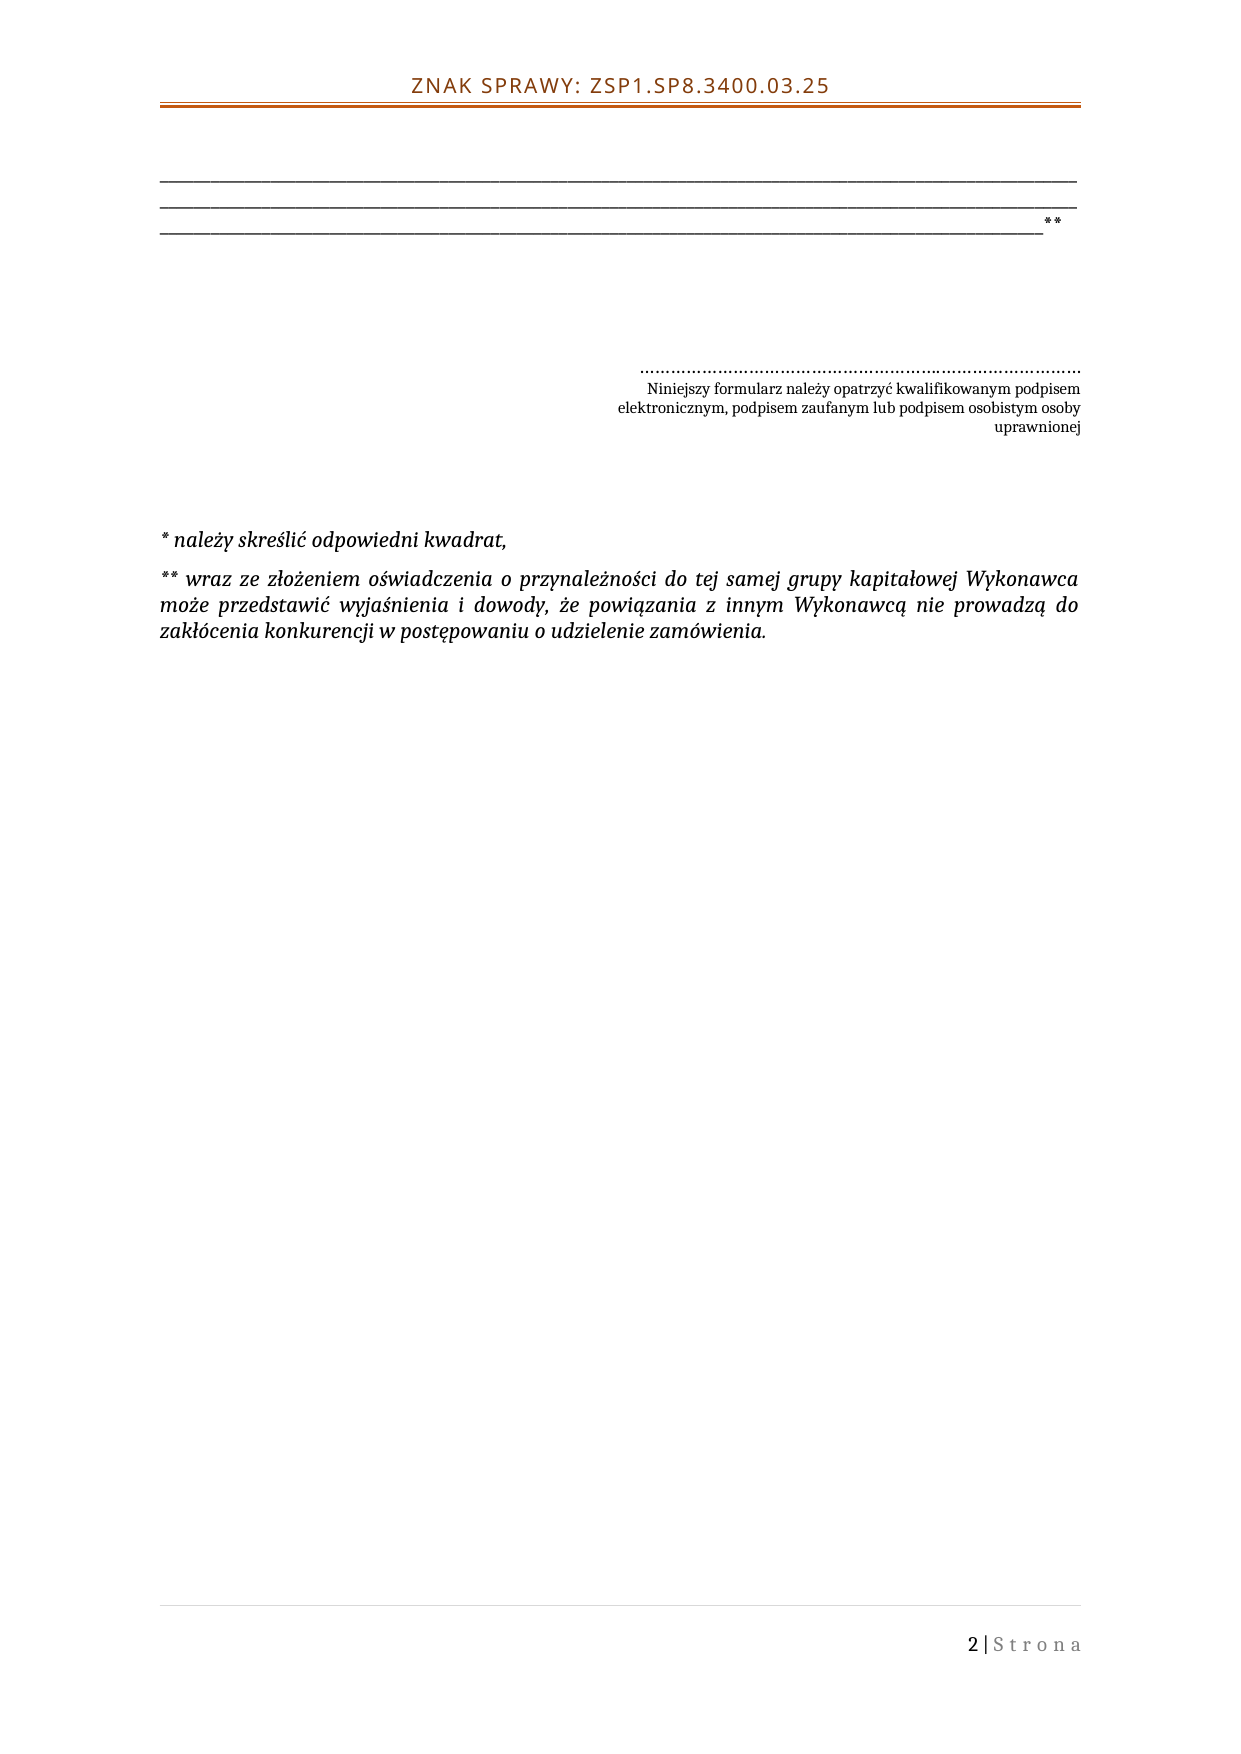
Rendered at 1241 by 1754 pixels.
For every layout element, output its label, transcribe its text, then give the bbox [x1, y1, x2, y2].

text ………………………………………………….……………………… [602, 355, 1081, 379]
text ** wraz ze złożeniem oświadczenia o przynależności do tej samej grupy kapitałowej Wykonawca może przedstawić wyjaśnienia i dowody, że powiązania z innym Wykonawcą nie prowadzą do zakłócenia konkurencji w postępowaniu o udzielenie zamówienia. [159, 566, 1081, 645]
text Niniejszy formularz należy opatrzyć kwalifikowanym podpisem elektronicznym, podpisem zaufanym lub podpisem osobistym osoby uprawnionej [602, 379, 1081, 437]
text * należy skreślić odpowiedni kwadrat, [159, 527, 1081, 553]
text ________________________________________________________________________________________________________________________________________________________________________________________________________________________________________________________________________________________________________________________________** [159, 159, 1081, 238]
